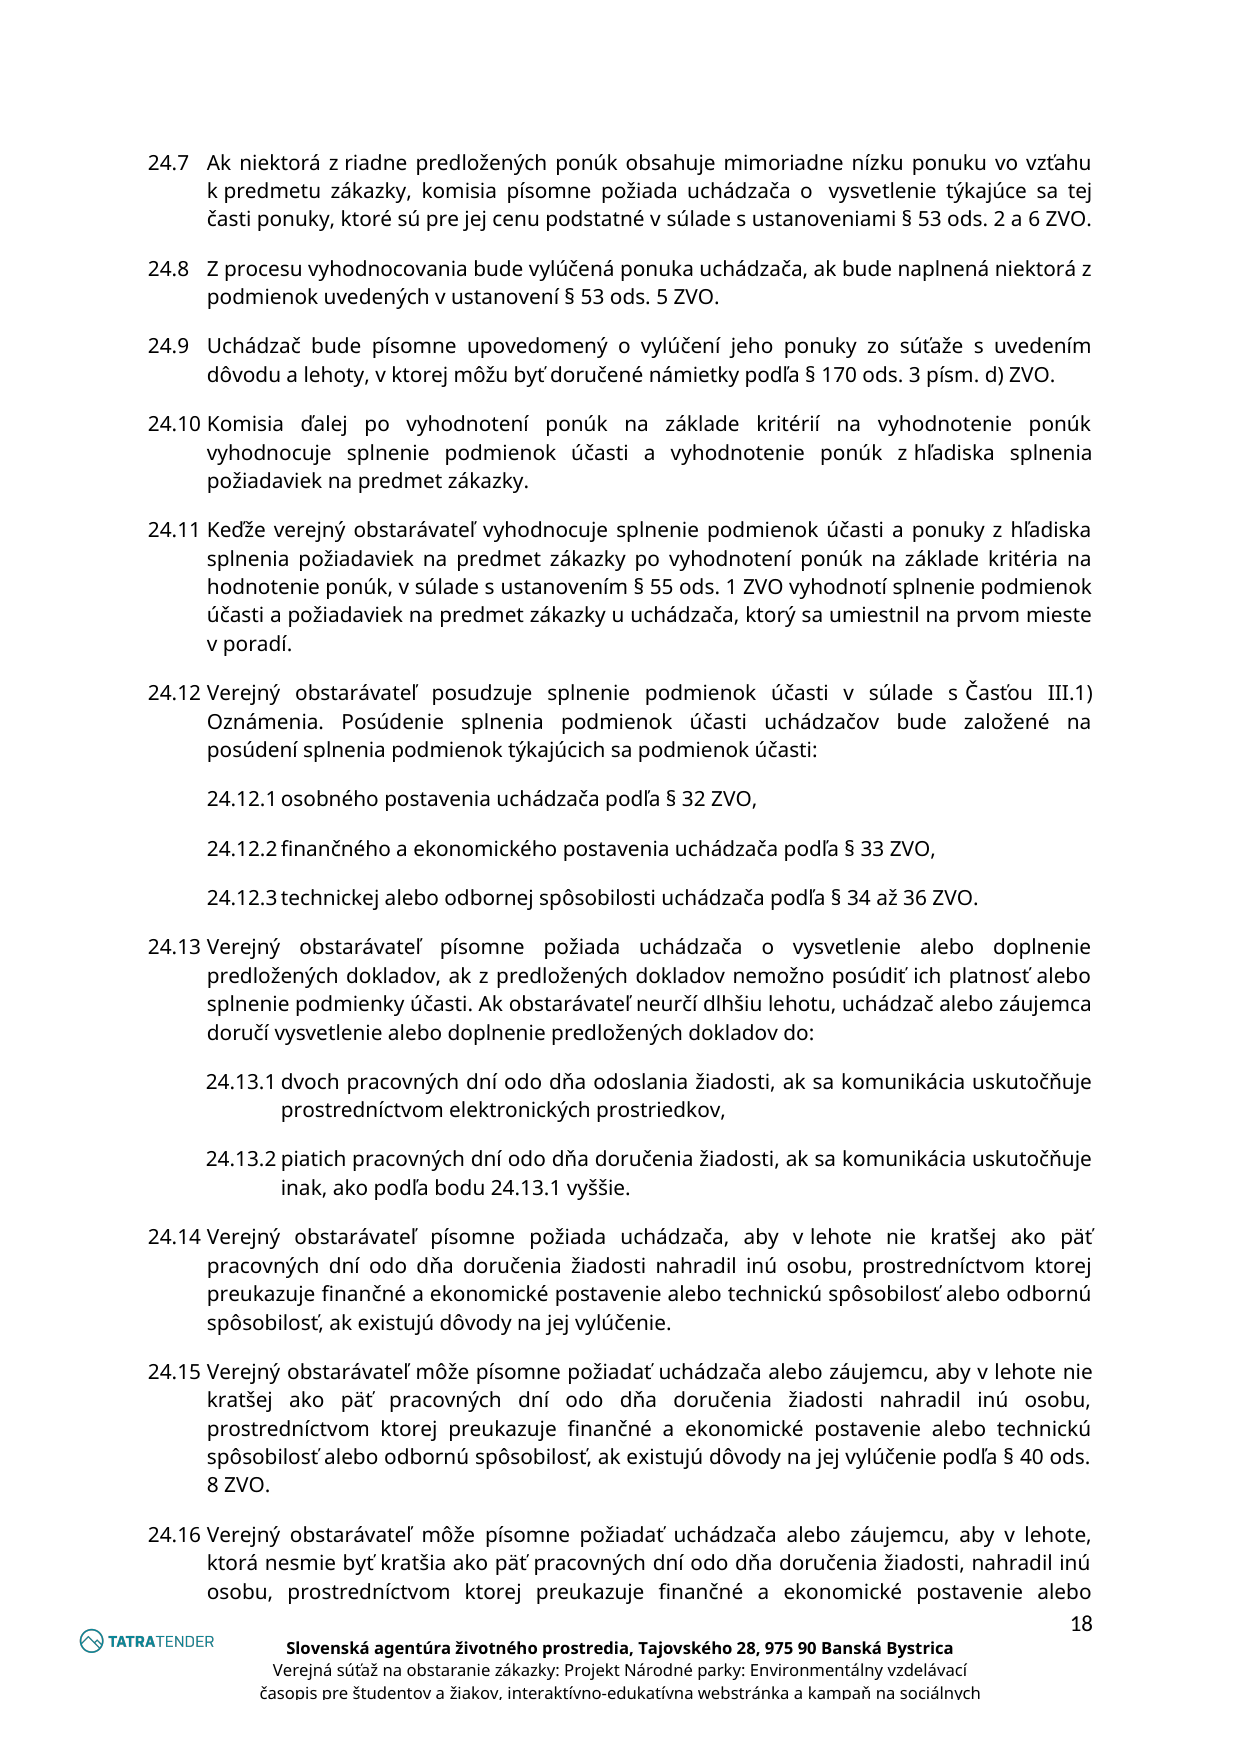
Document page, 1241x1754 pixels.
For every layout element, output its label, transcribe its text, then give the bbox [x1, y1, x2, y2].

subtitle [148, 1520, 1093, 1605]
subtitle technickej alebo odbornej spôsobilosti uchádzača podľa § 34 až 36 ZVO. [207, 883, 1093, 911]
subtitle Uchádzač bude písomne upovedomený o vylúčení jeho ponuky zo súťaže s uvedením dôvodu a lehoty, v ktorej môžu byť doručené námietky podľa § 170 ods. 3 písm. d) ZVO. [148, 331, 1093, 388]
subtitle piatich pracovných dní odo dňa doručenia žiadosti, ak sa komunikácia uskutočňuje inak, ako podľa bodu 24.13.1 vyššie. [206, 1144, 1093, 1201]
subtitle Verejný obstarávateľ môže písomne požiadať uchádzača alebo záujemcu, aby v lehote nie kratšej ako päť pracovných dní odo dňa doručenia žiadosti nahradil inú osobu, prostredníctvom ktorej preukazuje finančné a ekonomické postavenie alebo technickú spôsobilosť alebo odbornú spôsobilosť, ak existujú dôvody na jej vylúčenie podľa § 40 ods. 8 ZVO. [148, 1357, 1093, 1499]
subtitle Verejný obstarávateľ písomne požiada uchádzača o vysvetlenie alebo doplnenie predložených dokladov, ak z predložených dokladov nemožno posúdiť ich platnosť alebo splnenie podmienky účasti. Ak obstarávateľ neurčí dlhšiu lehotu, uchádzač alebo záujemca doručí vysvetlenie alebo doplnenie predložených dokladov do: [148, 932, 1093, 1046]
subtitle Ak niektorá z riadne predložených ponúk obsahuje mimoriadne nízku ponuku vo vzťahu k predmetu zákazky, komisia písomne požiada uchádzača o vysvetlenie týkajúce sa tej časti ponuky, ktoré sú pre jej cenu podstatné v súlade s ustanoveniami § 53 ods. 2 a 6 ZVO. [148, 148, 1093, 233]
subtitle Verejný obstarávateľ posudzuje splnenie podmienok účasti v súlade s Časťou III.1) Oznámenia. Posúdenie splnenia podmienok účasti uchádzačov bude založené na posúdení splnenia podmienok týkajúcich sa podmienok účasti: [148, 678, 1093, 764]
picture [77, 1617, 224, 1662]
subtitle finančného a ekonomického postavenia uchádzača podľa § 33 ZVO, [207, 834, 1093, 862]
subtitle Komisia ďalej po vyhodnotení ponúk na základe kritérií na vyhodnotenie ponúk vyhodnocuje splnenie podmienok účasti a vyhodnotenie ponúk z hľadiska splnenia požiadaviek na predmet zákazky. [148, 409, 1093, 494]
subtitle Z procesu vyhodnocovania bude vylúčená ponuka uchádzača, ak bude naplnená niektorá z podmienok uvedených v ustanovení § 53 ods. 5 ZVO. [148, 254, 1093, 311]
subtitle osobného postavenia uchádzača podľa § 32 ZVO, [207, 784, 1093, 813]
subtitle Keďže verejný obstarávateľ vyhodnocuje splnenie podmienok účasti a ponuky z hľadiska splnenia požiadaviek na predmet zákazky po vyhodnotení ponúk na základe kritéria na hodnotenie ponúk, v súlade s ustanovením § 55 ods. 1 ZVO vyhodnotí splnenie podmienok účasti a požiadaviek na predmet zákazky u uchádzača, ktorý sa umiestnil na prvom mieste v poradí. [148, 515, 1093, 657]
subtitle dvoch pracovných dní odo dňa odoslania žiadosti, ak sa komunikácia uskutočňuje prostredníctvom elektronických prostriedkov, [206, 1067, 1093, 1124]
subtitle Verejný obstarávateľ písomne požiada uchádzača, aby v lehote nie kratšej ako päť pracovných dní odo dňa doručenia žiadosti nahradil inú osobu, prostredníctvom ktorej preukazuje finančné a ekonomické postavenie alebo technickú spôsobilosť alebo odbornú spôsobilosť, ak existujú dôvody na jej vylúčenie. [148, 1222, 1093, 1336]
